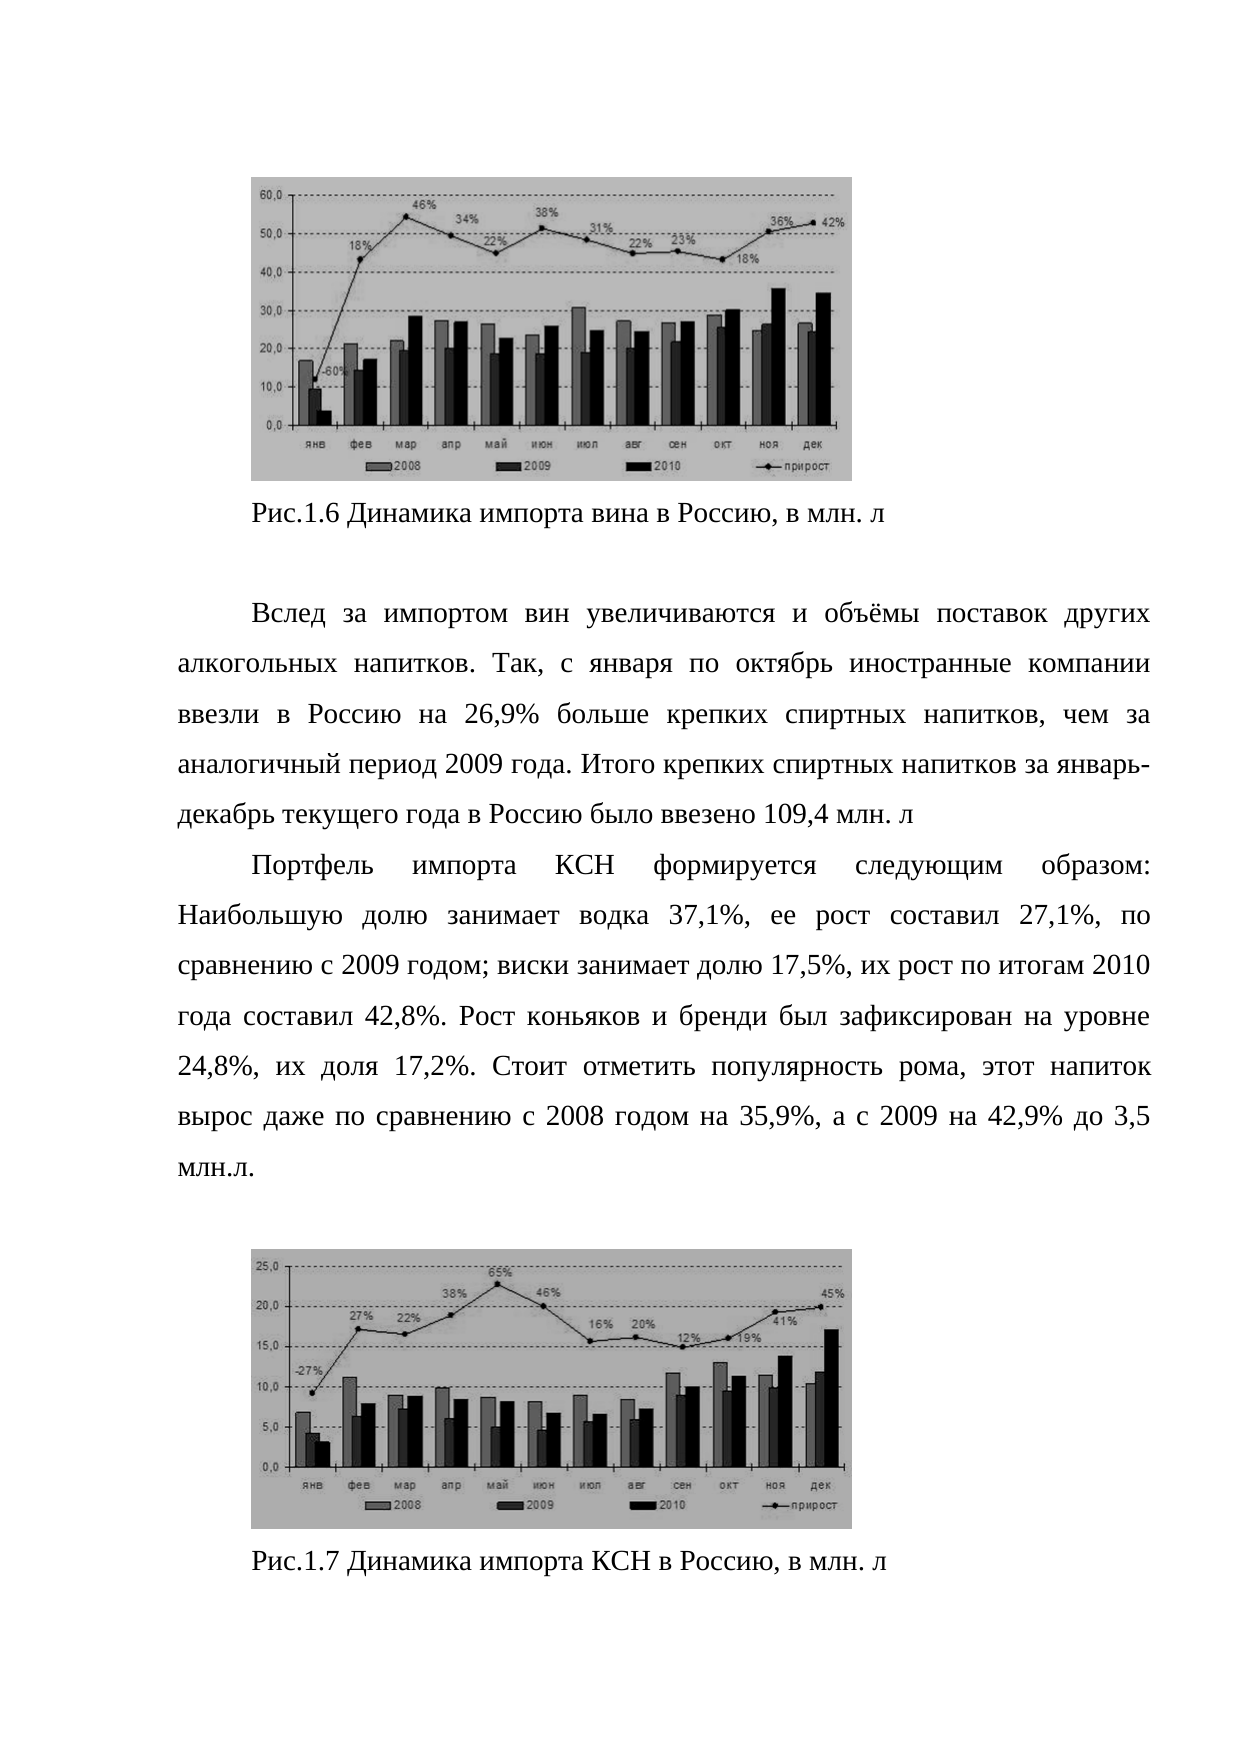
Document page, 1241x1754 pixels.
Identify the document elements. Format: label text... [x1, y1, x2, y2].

text Портфель импорта КСН формируется следующим образом: Наибольшую долю занимает водка 37,1%, ее рост составил 27,1%, по сравнению с 2009 годом; виски занимает долю 17,5%, их рост по итогам 2010 года составил 42,8%. Рост коньяков и бренди был зафиксирован на уровне 24,8%, их доля 17,2%. Стоит отметить популярность рома, этот напиток вырос даже по сравнению с 2008 годом на 35,9%, а с 2009 на 42,9% до 3,5 млн.л. [177, 847, 1152, 1182]
picture [251, 1249, 852, 1529]
text Рис.1.7 Динамика импорта КСН в Россию, в млн. л [177, 1543, 1152, 1577]
picture [251, 177, 852, 481]
text Вслед за импортом вин увеличиваются и объёмы поставок других алкогольных напитков. Так, с января по октябрь иностранные компании ввезли в Россию на 26,9% больше крепких спиртных напитков, чем за аналогичный период 2009 года. Итого крепких спиртных напитков за январь-декабрь текущего года в Россию было ввезено 109,4 млн. л [177, 595, 1152, 830]
text Рис.1.6 Динамика импорта вина в Россию, в млн. л [177, 495, 1152, 528]
